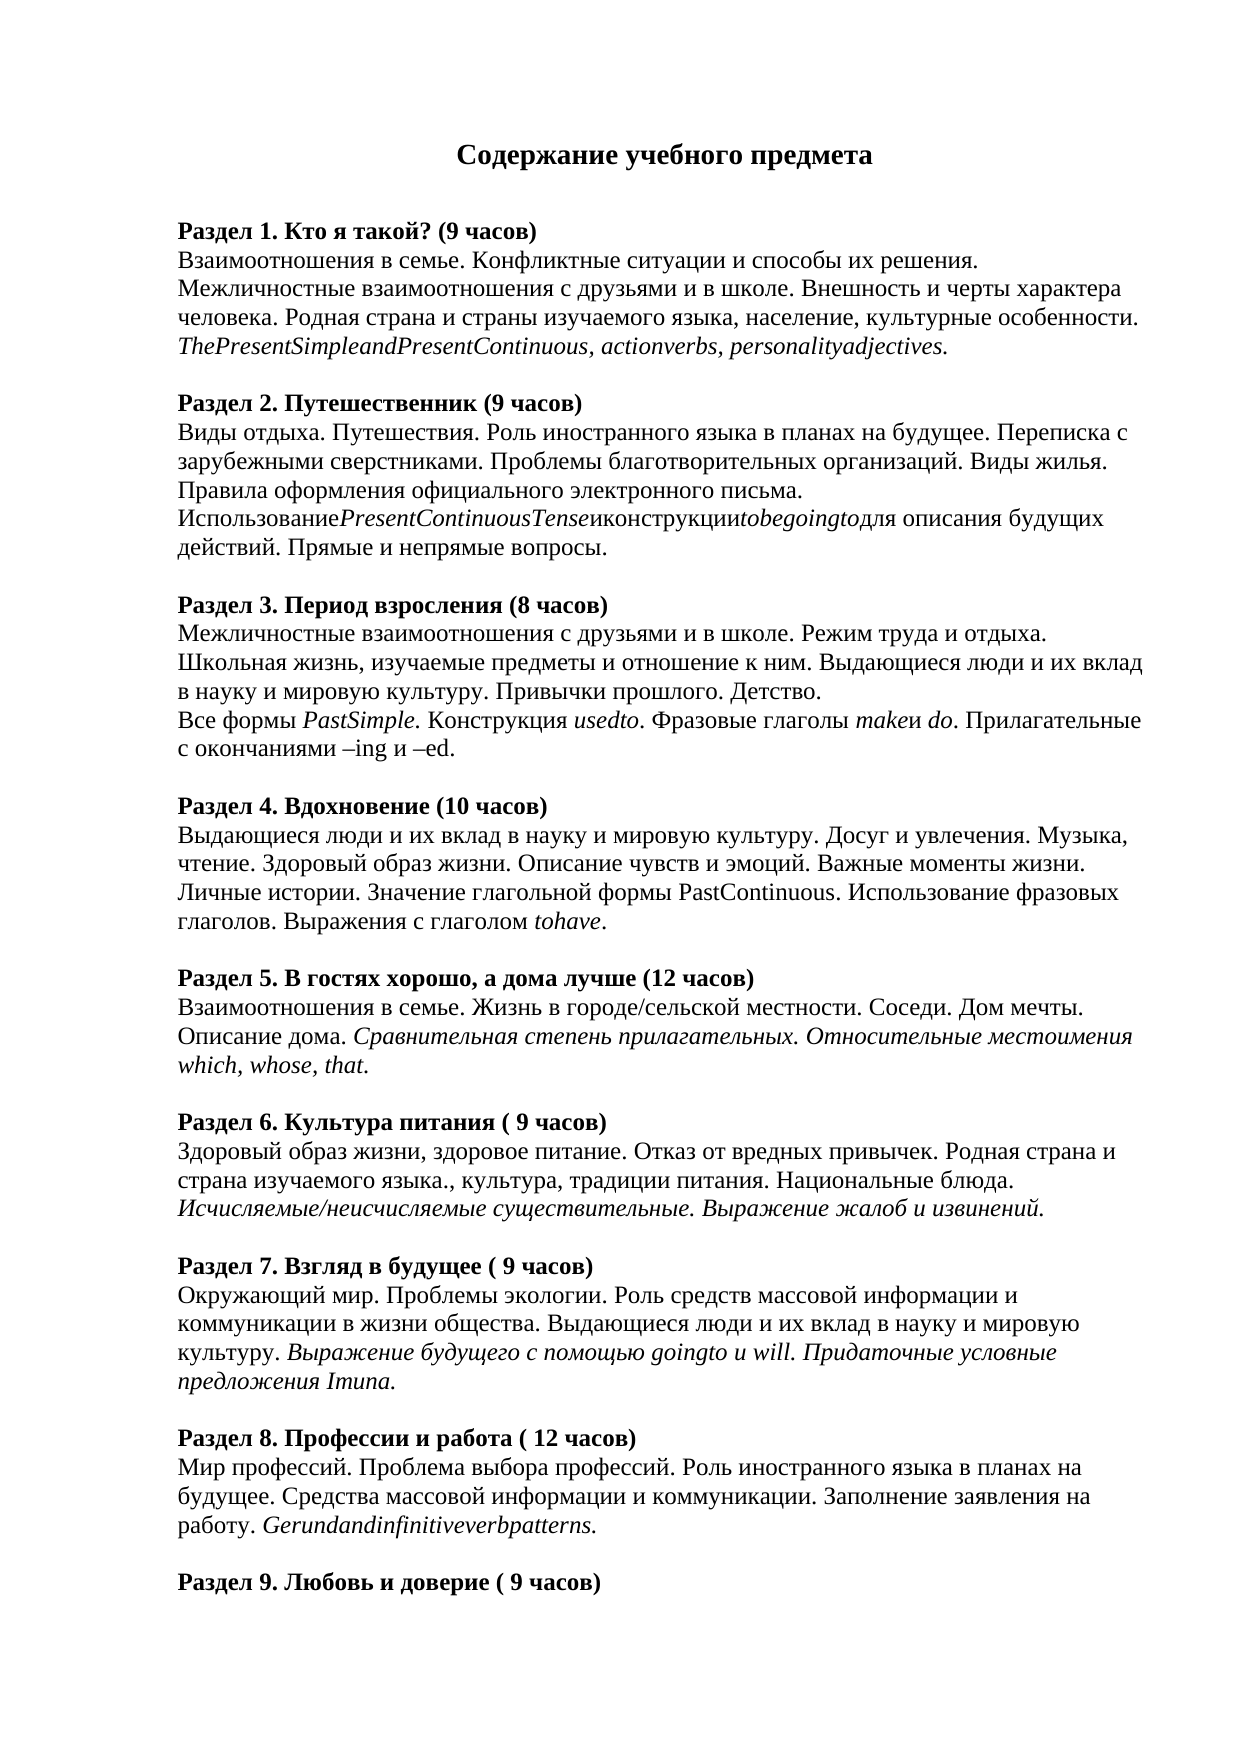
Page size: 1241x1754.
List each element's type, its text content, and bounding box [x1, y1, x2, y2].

text Раздел 4. Вдохновение (10 часов) [177, 791, 1152, 820]
text Раздел 9. Любовь и доверие ( 9 часов) [177, 1567, 1152, 1596]
text Раздел 3. Период взросления (8 часов) [177, 590, 1152, 618]
text Межличностные взаимоотношения с друзьями и в школе. Режим труда и отдыха. Школьная жизнь, изучаемые предметы и отношение к ним. Выдающиеся люди и их вклад в науку и мировую культуру. Привычки прошлого. Детство. [177, 618, 1152, 705]
text Окружающий мир. Проблемы экологии. Роль средств массовой информации и коммуникации в жизни общества. Выдающиеся люди и их вклад в науку и мировую культуру. Выражение будущего с помощью goingto и will. Придаточные условные предложения Iтипа. [177, 1280, 1152, 1395]
text Мир профессий. Проблема выбора профессий. Роль иностранного языка в планах на будущее. Средства массовой информации и коммуникации. Заполнение заявления на работу. Gerundandinfinitiveverbpatterns. [177, 1452, 1152, 1538]
text Раздел 7. Взгляд в будущее ( 9 часов) [177, 1251, 1152, 1280]
text Взаимоотношения в семье. Жизнь в городе/сельской местности. Соседи. Дом мечты. Описание дома. Сравнительная степень прилагательных. Относительные местоимения which, whose, that. [177, 992, 1152, 1078]
text ИспользованиеPresentContinuousTenseиконструкцииtobegoingtoдля описания будущих действий. Прямые и непрямые вопросы. [177, 503, 1152, 561]
text Виды отдыха. Путешествия. Роль иностранного языка в планах на будущее. Переписка с зарубежными сверстниками. Проблемы благотворительных организаций. Виды жилья. Правила оформления официального электронного письма. [177, 417, 1152, 503]
text Содержание учебного предмета [177, 137, 1152, 171]
text ThePresentSimpleandPresentContinuous, actionverbs, personalityadjectives. [177, 331, 1152, 360]
text Раздел 1. Кто я такой? (9 часов) [177, 216, 1152, 245]
text Раздел 5. В гостях хорошо, а дома лучше (12 часов) [177, 963, 1152, 992]
text Раздел 2. Путешественник (9 часов) [177, 388, 1152, 417]
text Раздел 8. Профессии и работа ( 12 часов) [177, 1423, 1152, 1452]
text Все формы PastSimple. Конструкция usedto. Фразовые глаголы makeи do. Прилагательные с окончаниями –ing и –ed. [177, 705, 1152, 762]
text Выдающиеся люди и их вклад в науку и мировую культуру. Досуг и увлечения. Музыка, чтение. Здоровый образ жизни. Описание чувств и эмоций. Важные моменты жизни. Личные истории. Значение глагольной формы PastContinuous. Использование фразовых глаголов. Выражения с глаголом tohave. [177, 820, 1152, 935]
text Раздел 6. Культура питания ( 9 часов) [177, 1107, 1152, 1136]
text Взаимоотношения в семье. Конфликтные ситуации и способы их решения. Межличностные взаимоотношения с друзьями и в школе. Внешность и черты характера человека. Родная страна и страны изучаемого языка, население, культурные особенности. [177, 245, 1152, 331]
text Здоровый образ жизни, здоровое питание. Отказ от вредных привычек. Родная страна и страна изучаемого языка., культура, традиции питания. Национальные блюда. Исчисляемые/неисчисляемые существительные. Выражение жалоб и извинений. [177, 1136, 1152, 1222]
